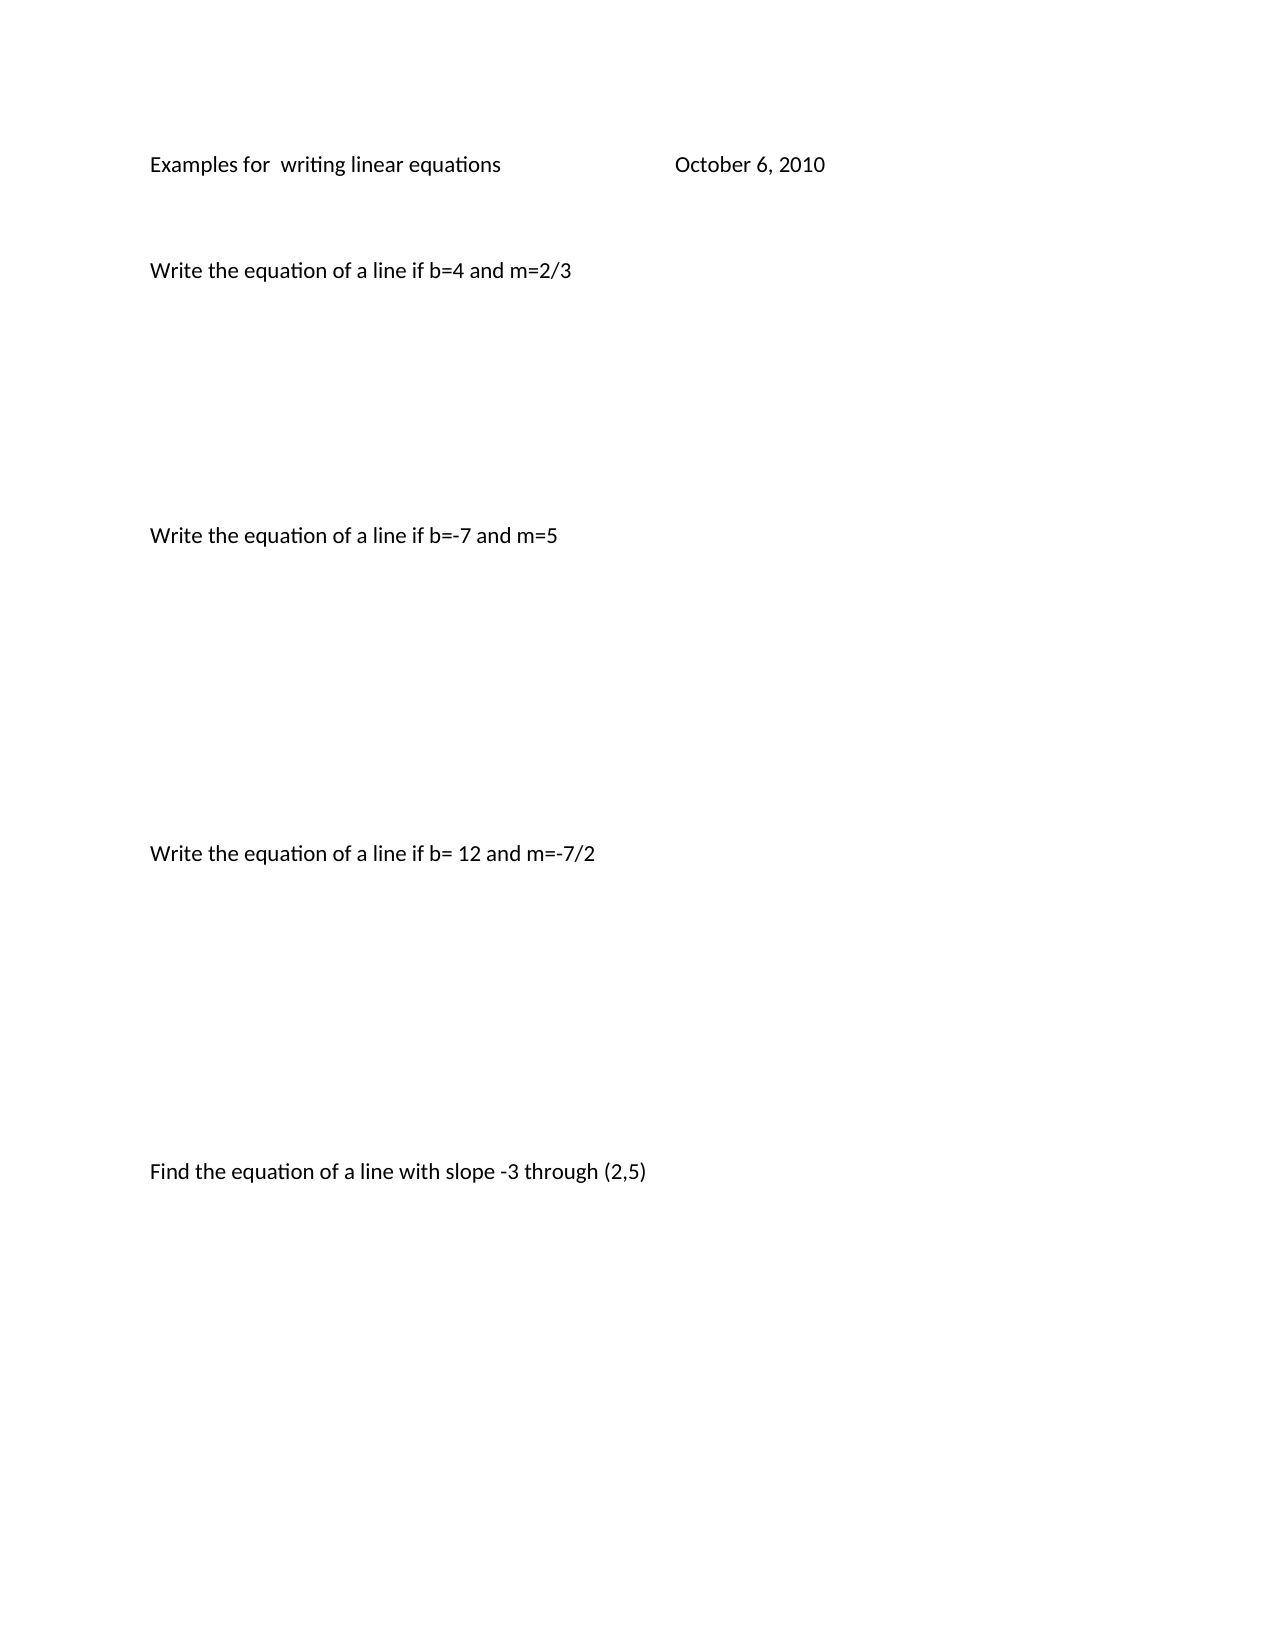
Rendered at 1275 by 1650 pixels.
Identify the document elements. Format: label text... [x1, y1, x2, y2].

text Write the equation of a line if b=-7 and m=5 [150, 521, 1125, 549]
text Find the equation of a line with slope -3 through (2,5) [150, 1157, 1125, 1185]
text Write the equation of a line if b= 12 and m=-7/2 [150, 839, 1125, 867]
text Examples for writing linear equations October 6, 2010 [150, 150, 1125, 178]
text Write the equation of a line if b=4 and m=2/3 [150, 256, 1125, 284]
